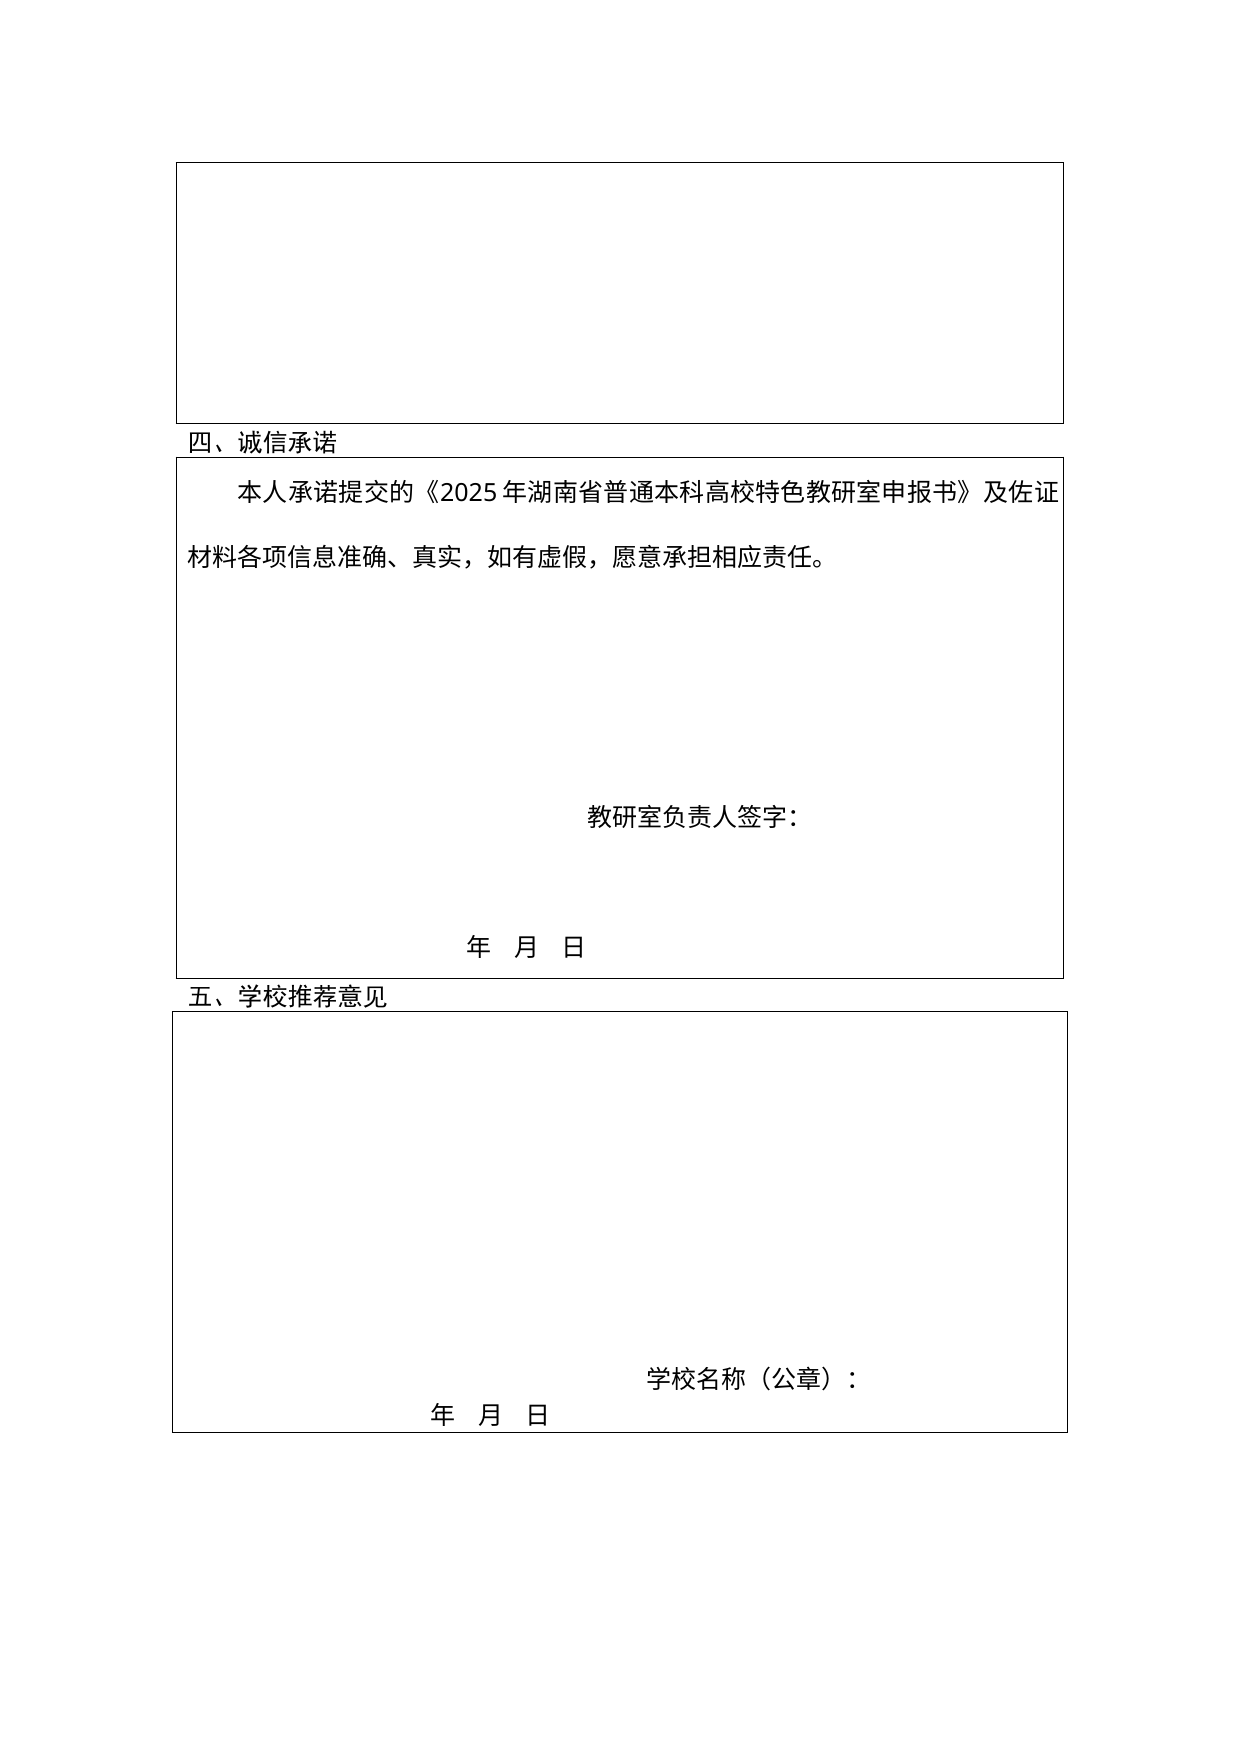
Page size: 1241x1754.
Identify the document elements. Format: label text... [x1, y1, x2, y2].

text 四、诚信承诺 [187, 424, 1059, 457]
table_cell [177, 163, 1063, 423]
table_header 本人承诺提交的《2025年湖南省普通本科高校特色教研室申报书》及佐证材料各项信息准确、真实，如有虚假，愿意承担相应责任。 教研室负责人签字： 年 月 日 [177, 458, 1063, 978]
table_header 学校名称（公章）： 年 月 日 [173, 1012, 1067, 1432]
text 五、学校推荐意见 [187, 979, 1059, 1011]
